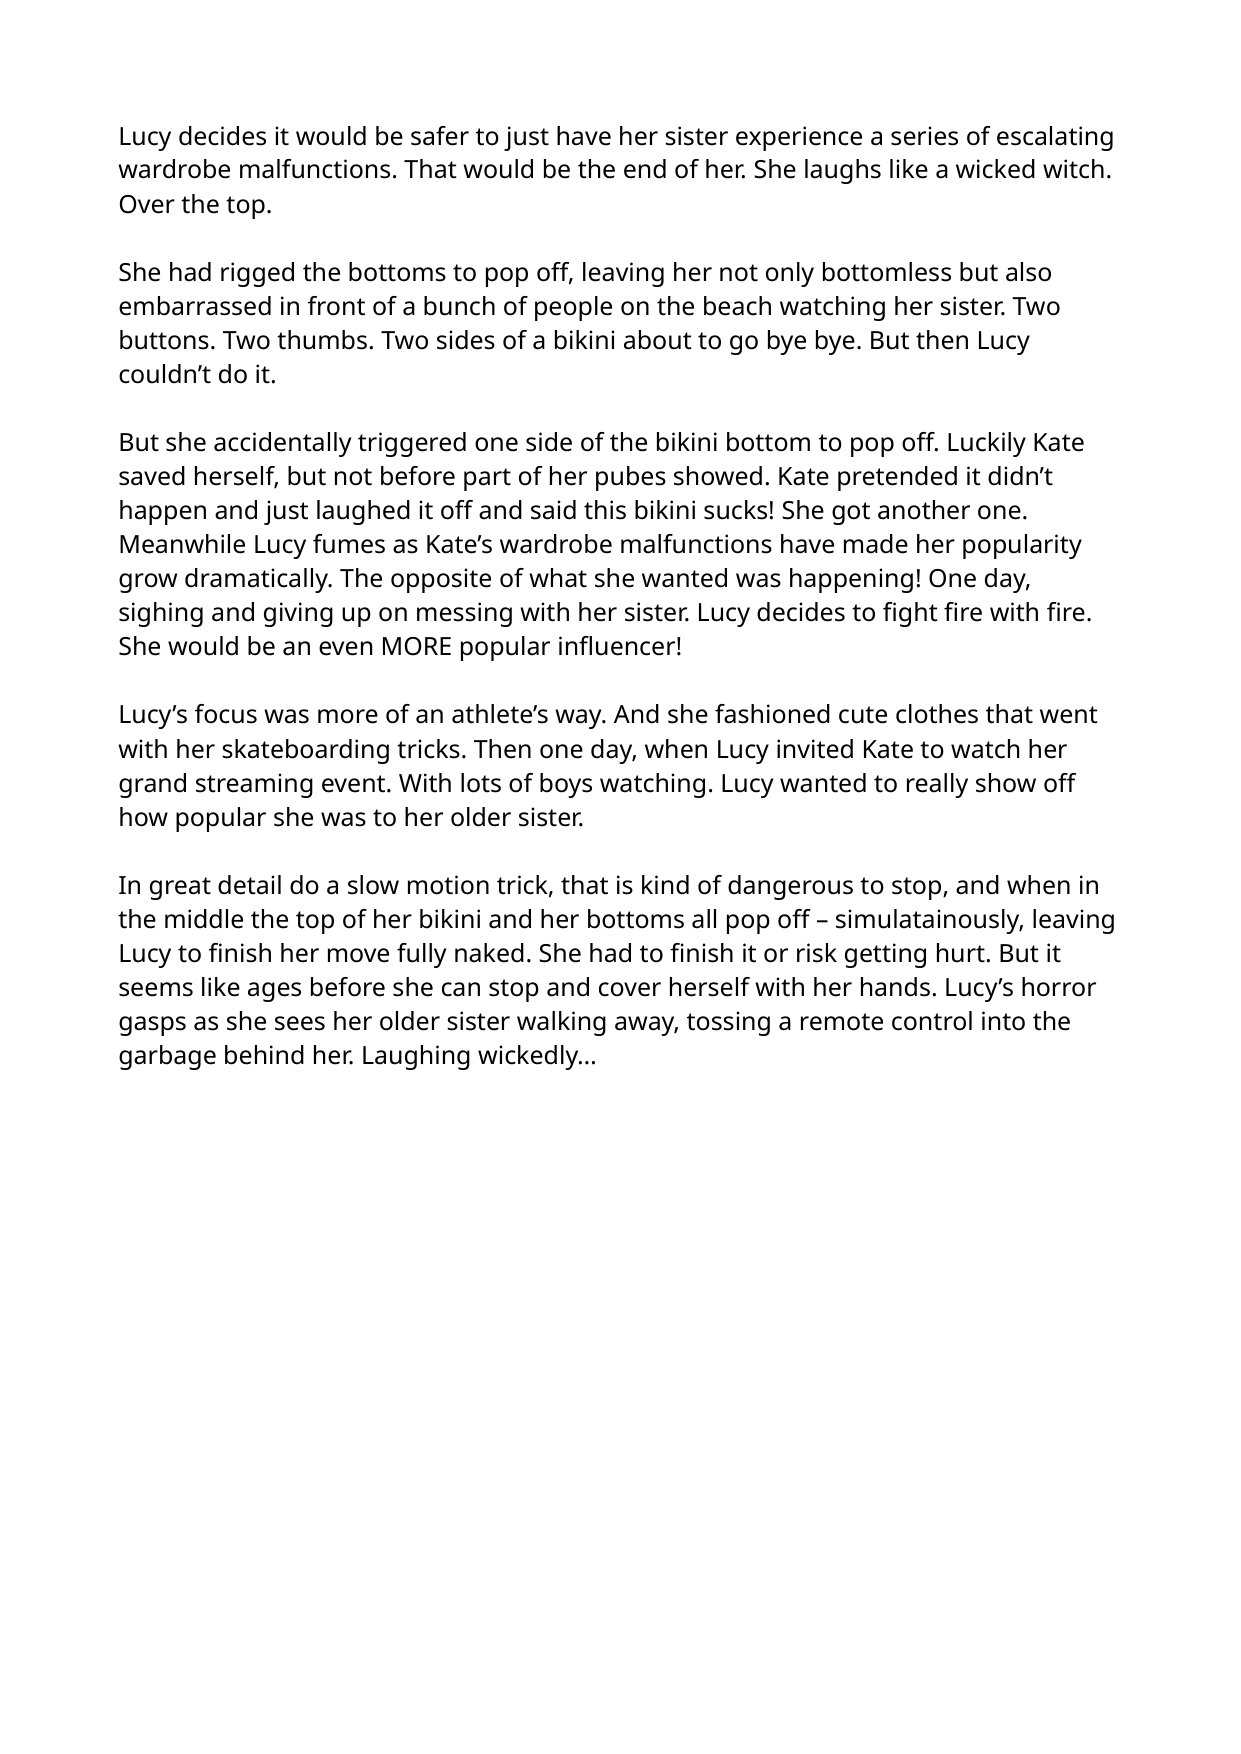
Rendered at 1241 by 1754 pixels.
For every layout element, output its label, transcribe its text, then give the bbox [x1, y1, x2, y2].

text But she accidentally triggered one side of the bikini bottom to pop off. Luckily Kate saved herself, but not before part of her pubes showed. Kate pretended it didn’t happen and just laughed it off and said this bikini sucks! She got another one. Meanwhile Lucy fumes as Kate’s wardrobe malfunctions have made her popularity grow dramatically. The opposite of what she wanted was happening! One day, sighing and giving up on messing with her sister. Lucy decides to fight fire with fire. She would be an even MORE popular influencer! [118, 425, 1122, 663]
text Lucy’s focus was more of an athlete’s way. And she fashioned cute clothes that went with her skateboarding tricks. Then one day, when Lucy invited Kate to watch her grand streaming event. With lots of boys watching. Lucy wanted to really show off how popular she was to her older sister. [118, 697, 1122, 833]
text She had rigged the bottoms to pop off, leaving her not only bottomless but also embarrassed in front of a bunch of people on the beach watching her sister. Two buttons. Two thumbs. Two sides of a bikini about to go bye bye. But then Lucy couldn’t do it. [118, 254, 1122, 391]
text Lucy decides it would be safer to just have her sister experience a series of escalating wardrobe malfunctions. That would be the end of her. She laughs like a wicked witch. Over the top. [118, 118, 1122, 220]
text In great detail do a slow motion trick, that is kind of dangerous to stop, and when in the middle the top of her bikini and her bottoms all pop off – simulatainously, leaving Lucy to finish her move fully naked. She had to finish it or risk getting hurt. But it seems like ages before she can stop and cover herself with her hands. Lucy’s horror gasps as she sees her older sister walking away, tossing a remote control into the garbage behind her. Laughing wickedly… [118, 867, 1122, 1072]
